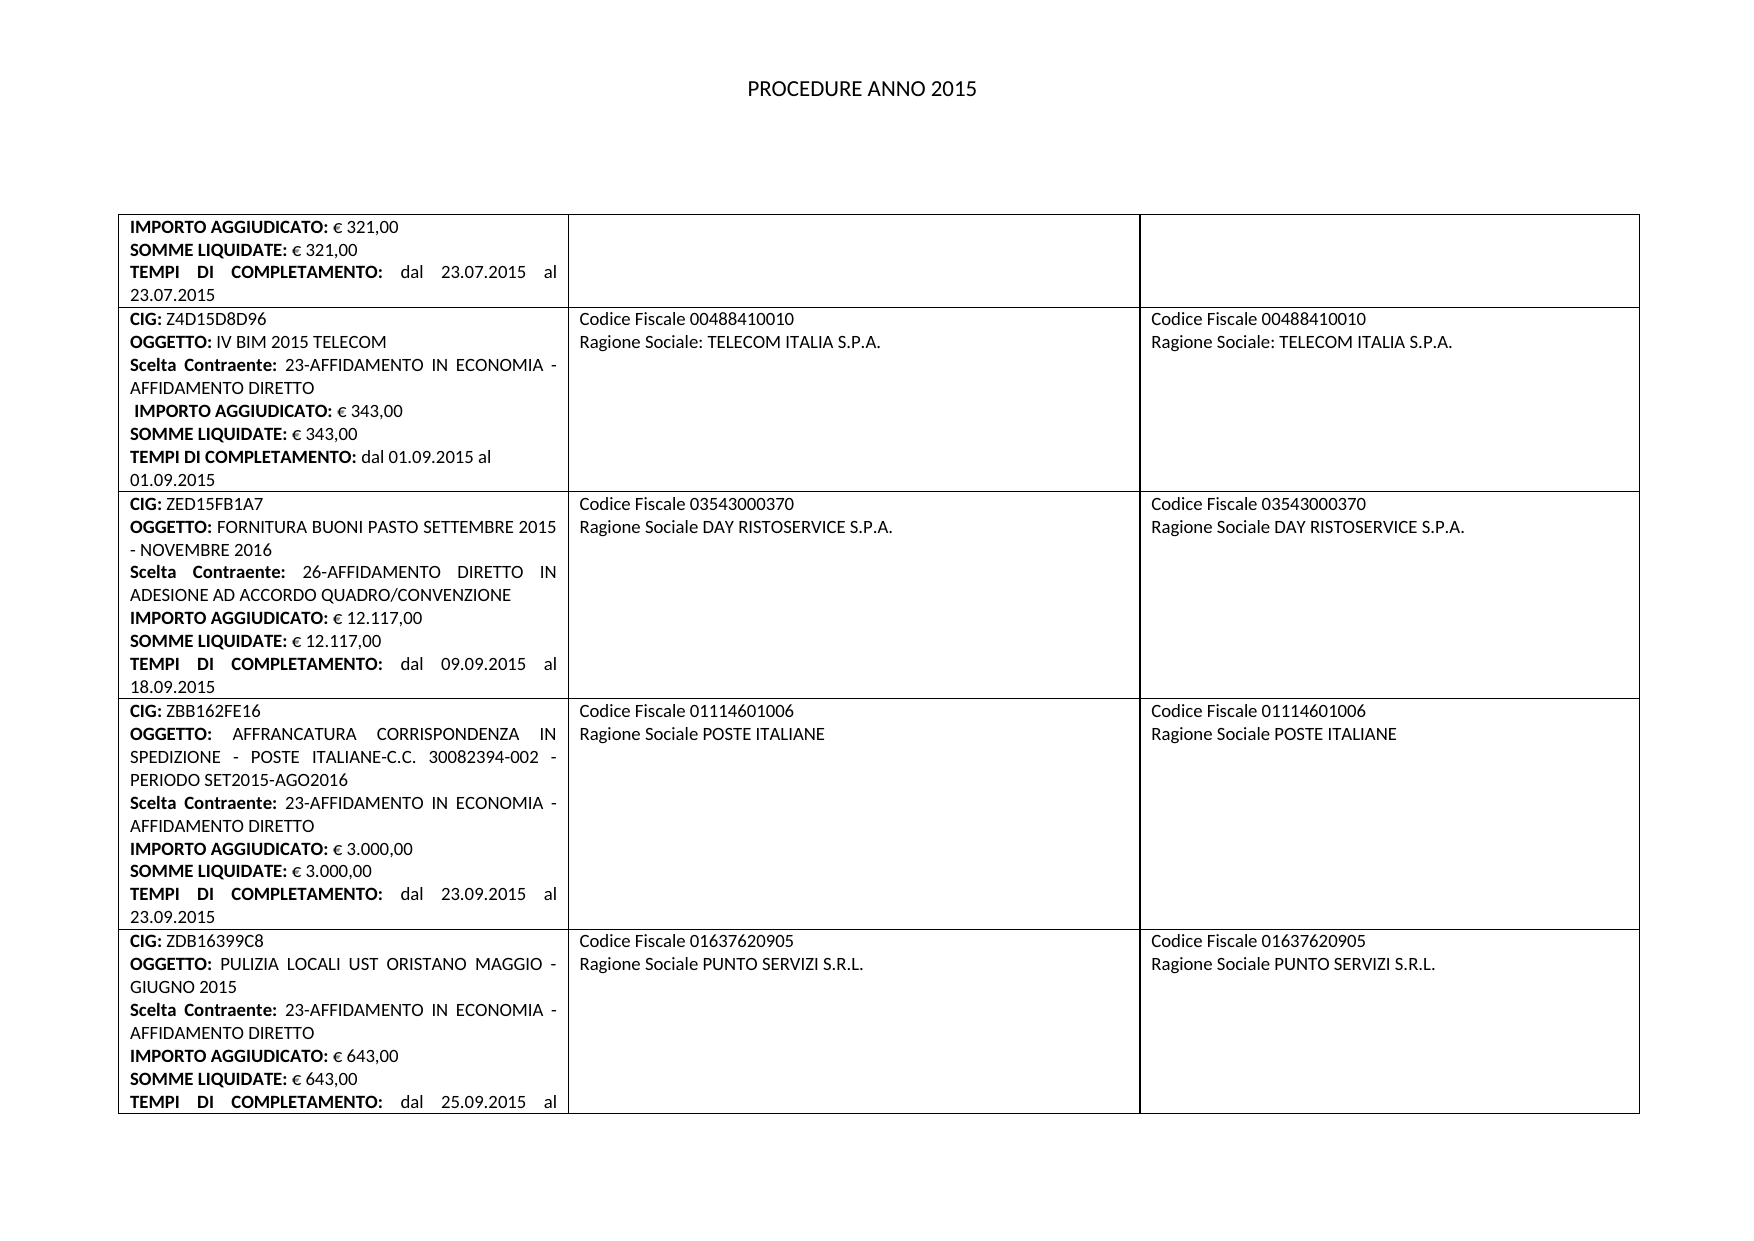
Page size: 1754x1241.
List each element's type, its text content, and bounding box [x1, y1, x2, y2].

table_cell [119, 215, 568, 307]
table_cell Codice Fiscale 01114601006 Ragione Sociale POSTE ITALIANE [1141, 699, 1639, 928]
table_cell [1141, 215, 1639, 307]
table_cell Codice Fiscale 01114601006 Ragione Sociale POSTE ITALIANE [569, 699, 1139, 928]
table_cell Codice Fiscale 03543000370 Ragione Sociale DAY RISTOSERVICE S.P.A. [569, 492, 1139, 698]
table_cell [569, 930, 1139, 1113]
table_cell CIG: Z4D15D8D96 OGGETTO: IV BIM 2015 TELECOM Scelta Contraente: 23-AFFIDAMENTO IN ECONOMIA - AFFIDAMENTO DIRETTO IMPORTO AGGIUDICATO: € 343,00 SOMME LIQUIDATE: € 343,00 TEMPI DI COMPLETAMENTO: dal 01.09.2015 al 01.09.2015 [119, 308, 568, 491]
table_cell Codice Fiscale 00488410010 Ragione Sociale: TELECOM ITALIA S.P.A. [569, 308, 1139, 491]
table_cell Codice Fiscale 03543000370 Ragione Sociale DAY RISTOSERVICE S.P.A. [1141, 492, 1639, 698]
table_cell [119, 930, 568, 1113]
table_cell CIG: ZBB162FE16 OGGETTO: AFFRANCATURA CORRISPONDENZA IN SPEDIZIONE - POSTE ITALIANE-C.C. 30082394-002 - PERIODO SET2015-AGO2016 Scelta Contraente: 23-AFFIDAMENTO IN ECONOMIA - AFFIDAMENTO DIRETTO IMPORTO AGGIUDICATO: € 3.000,00 SOMME LIQUIDATE: € 3.000,00 TEMPI DI COMPLETAMENTO: dal 23.09.2015 al 23.09.2015 [119, 699, 568, 928]
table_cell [569, 215, 1139, 307]
table_cell Codice Fiscale 00488410010 Ragione Sociale: TELECOM ITALIA S.P.A. [1141, 308, 1639, 491]
table_cell CIG: ZED15FB1A7 OGGETTO: FORNITURA BUONI PASTO SETTEMBRE 2015 - NOVEMBRE 2016 Scelta Contraente: 26-AFFIDAMENTO DIRETTO IN ADESIONE AD ACCORDO QUADRO/CONVENZIONE IMPORTO AGGIUDICATO: € 12.117,00 SOMME LIQUIDATE: € 12.117,00 TEMPI DI COMPLETAMENTO: dal 09.09.2015 al 18.09.2015 [119, 492, 568, 698]
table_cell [1141, 930, 1639, 1113]
